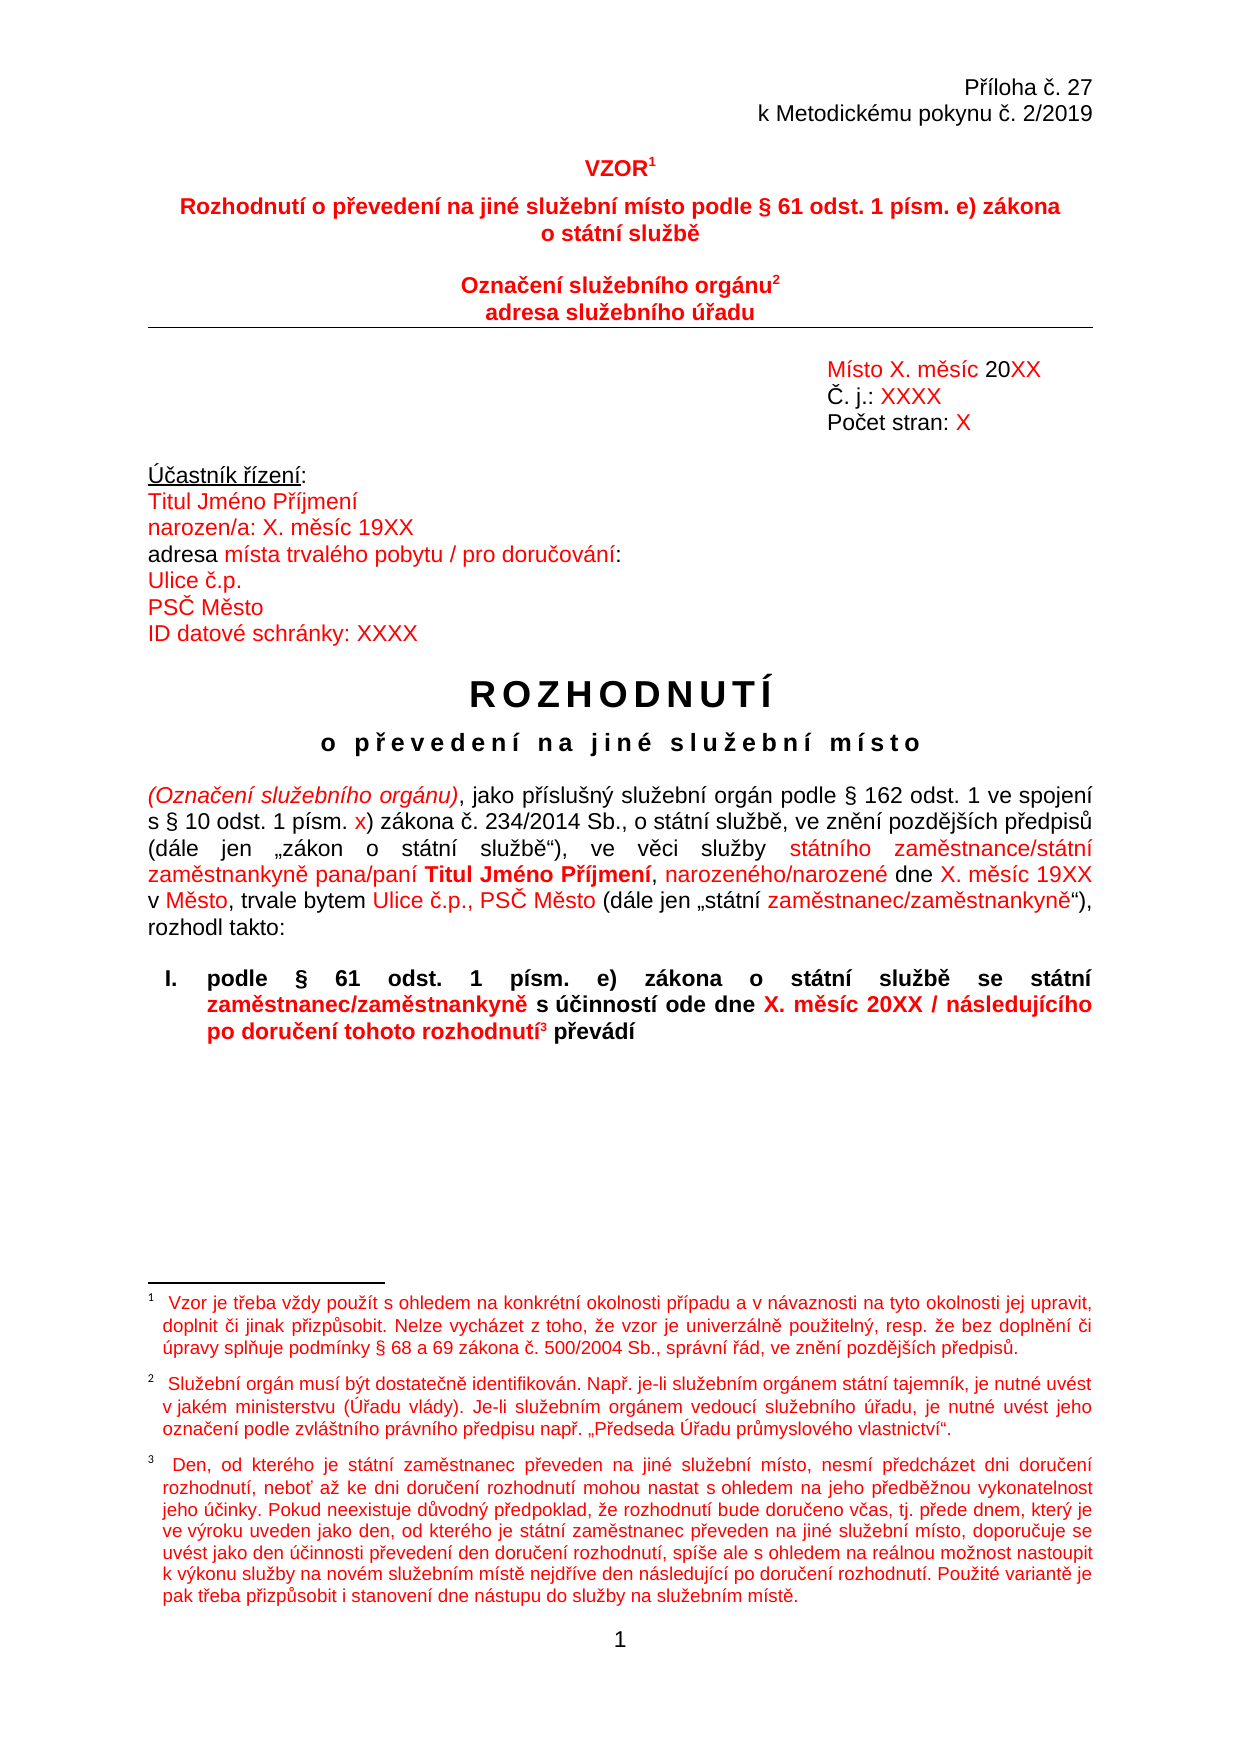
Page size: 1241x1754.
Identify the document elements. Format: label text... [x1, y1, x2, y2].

text ID datové schránky: XXXX [148, 620, 1093, 646]
text VZOR [148, 154, 1093, 181]
text adresa místa trvalého pobytu / pro doručování: [148, 541, 1093, 567]
text Č. j.: XXXX [827, 383, 1093, 409]
text PSČ Město [148, 593, 1093, 620]
text Označení služebního orgánu [148, 272, 1093, 299]
text o převedení na jiné služební místo [148, 728, 1093, 757]
text Rozhodnutí o převedení na jiné služební místo podle § 61 odst. 1 písm. e) zákona o státní službě [148, 193, 1093, 246]
text (Označení služebního orgánu), jako příslušný služební orgán podle § 162 odst. 1 ve spojení s § 10 odst. 1 písm. x) zákona č. 234/2014 Sb., o státní službě, ve znění pozdějších předpisů (dále jen „zákon o státní službě“), ve věci služby státního zaměstnance/státní zaměstnankyně pana/paní Titul Jméno Příjmení, narozeného/narozené dne X. měsíc 19XX v Město, trvale bytem Ulice č.p., PSČ Město (dále jen „státní zaměstnanec/zaměstnankyně“), rozhodl takto: [148, 782, 1093, 940]
text Ulice č.p. [148, 567, 1093, 593]
list podle § 61 odst. 1 písm. e) zákona o státní službě se státní zaměstnanec/zaměstnankyně s účinností ode dne X. měsíc 20XX / následujícího po doručení tohoto rozhodnutí převádí [177, 965, 1093, 1044]
text narozen/a: X. měsíc 19XX [148, 514, 1093, 541]
text Účastník řízení: [148, 462, 1093, 488]
text ROZHODNUTÍ [148, 672, 1093, 716]
text adresa služebního úřadu [148, 299, 1093, 327]
text Počet stran: X [827, 409, 1093, 435]
text Místo X. měsíc 20XX [827, 356, 1093, 383]
text Titul Jméno Příjmení [148, 488, 1093, 514]
